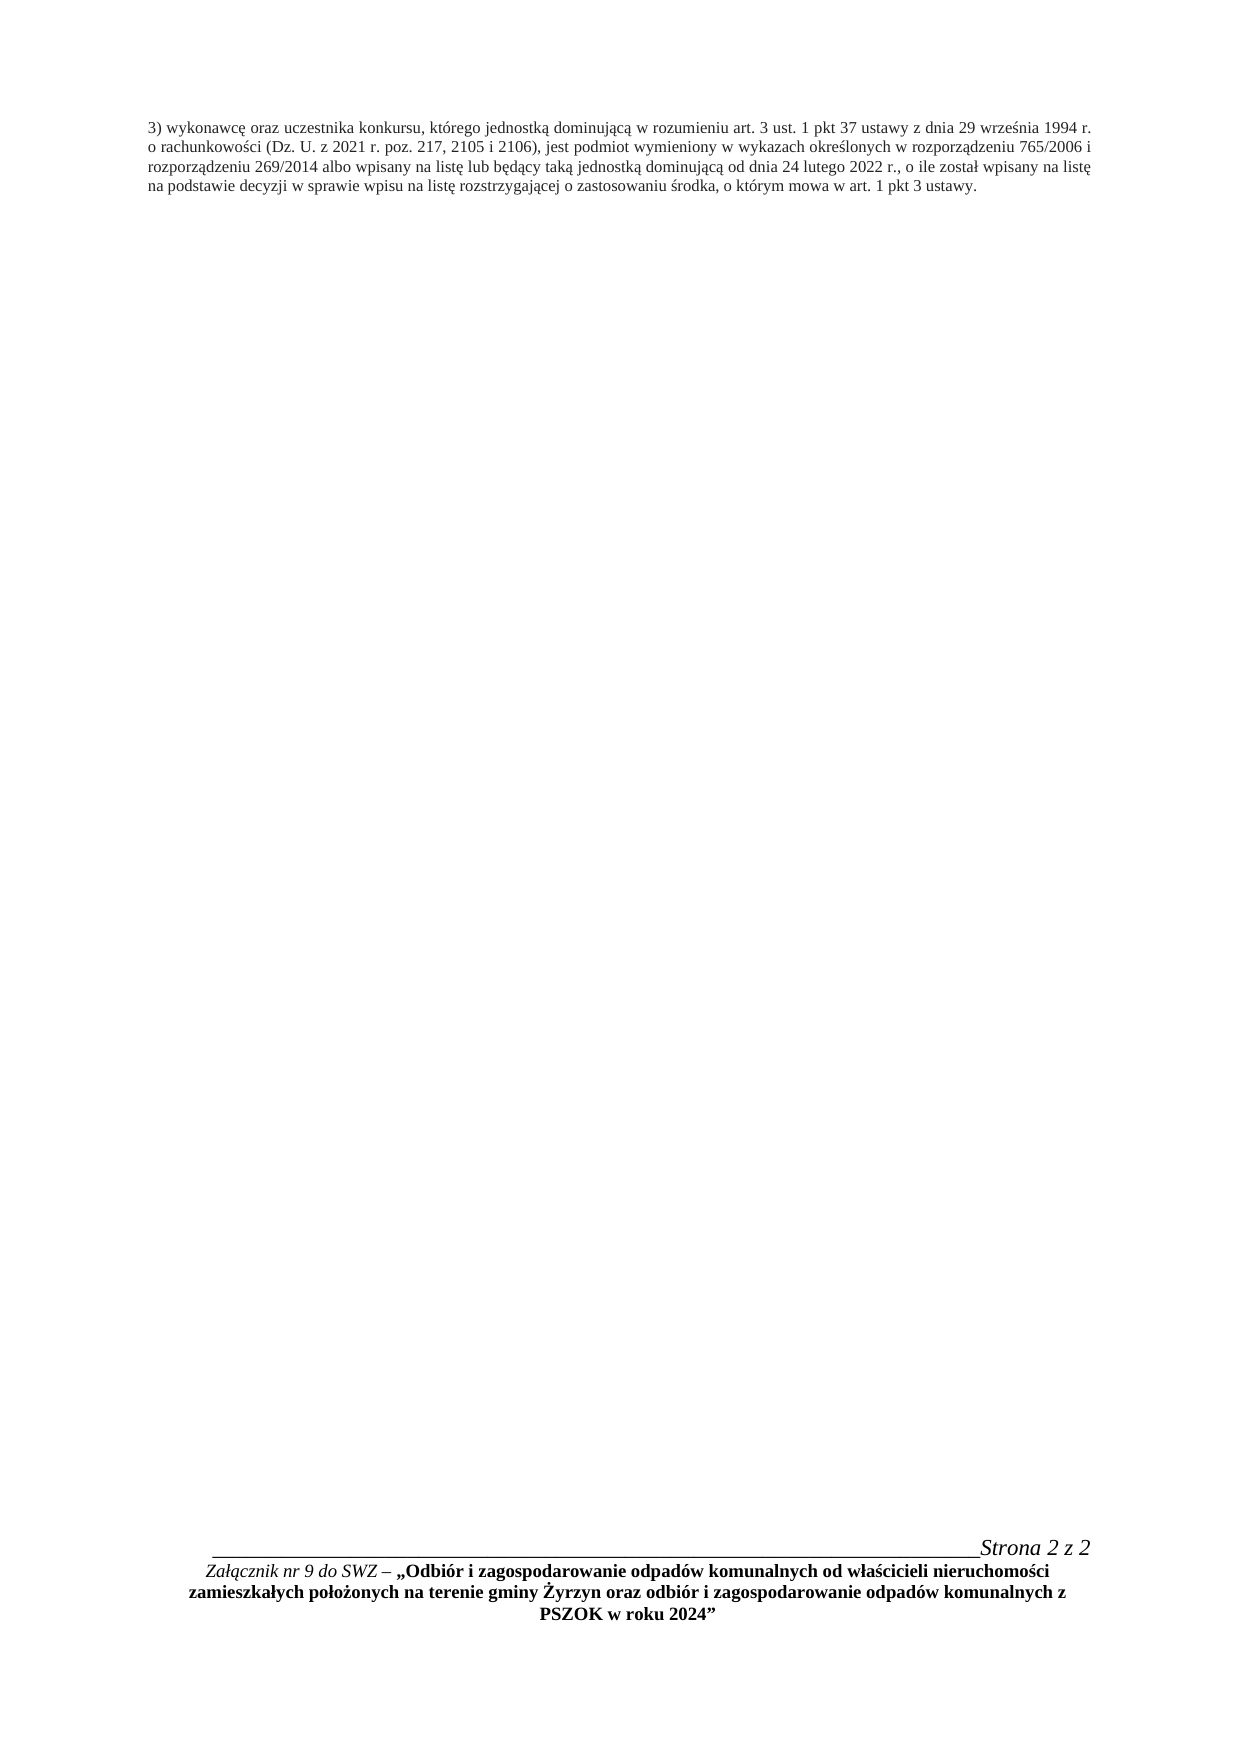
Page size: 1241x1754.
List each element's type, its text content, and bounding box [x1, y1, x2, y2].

text 3) wykonawcę oraz uczestnika konkursu, którego jednostką dominującą w rozumieniu art. 3 ust. 1 pkt 37 ustawy z dnia 29 września 1994 r. o rachunkowości (Dz. U. z 2021 r. poz. 217, 2105 i 2106), jest podmiot wymieniony w wykazach określonych w rozporządzeniu 765/2006 i rozporządzeniu 269/2014 albo wpisany na listę lub będący taką jednostką dominującą od dnia 24 lutego 2022 r., o ile został wpisany na listę na podstawie decyzji w sprawie wpisu na listę rozstrzygającej o zastosowaniu środka, o którym mowa w art. 1 pkt 3 ustawy. [148, 118, 1092, 195]
